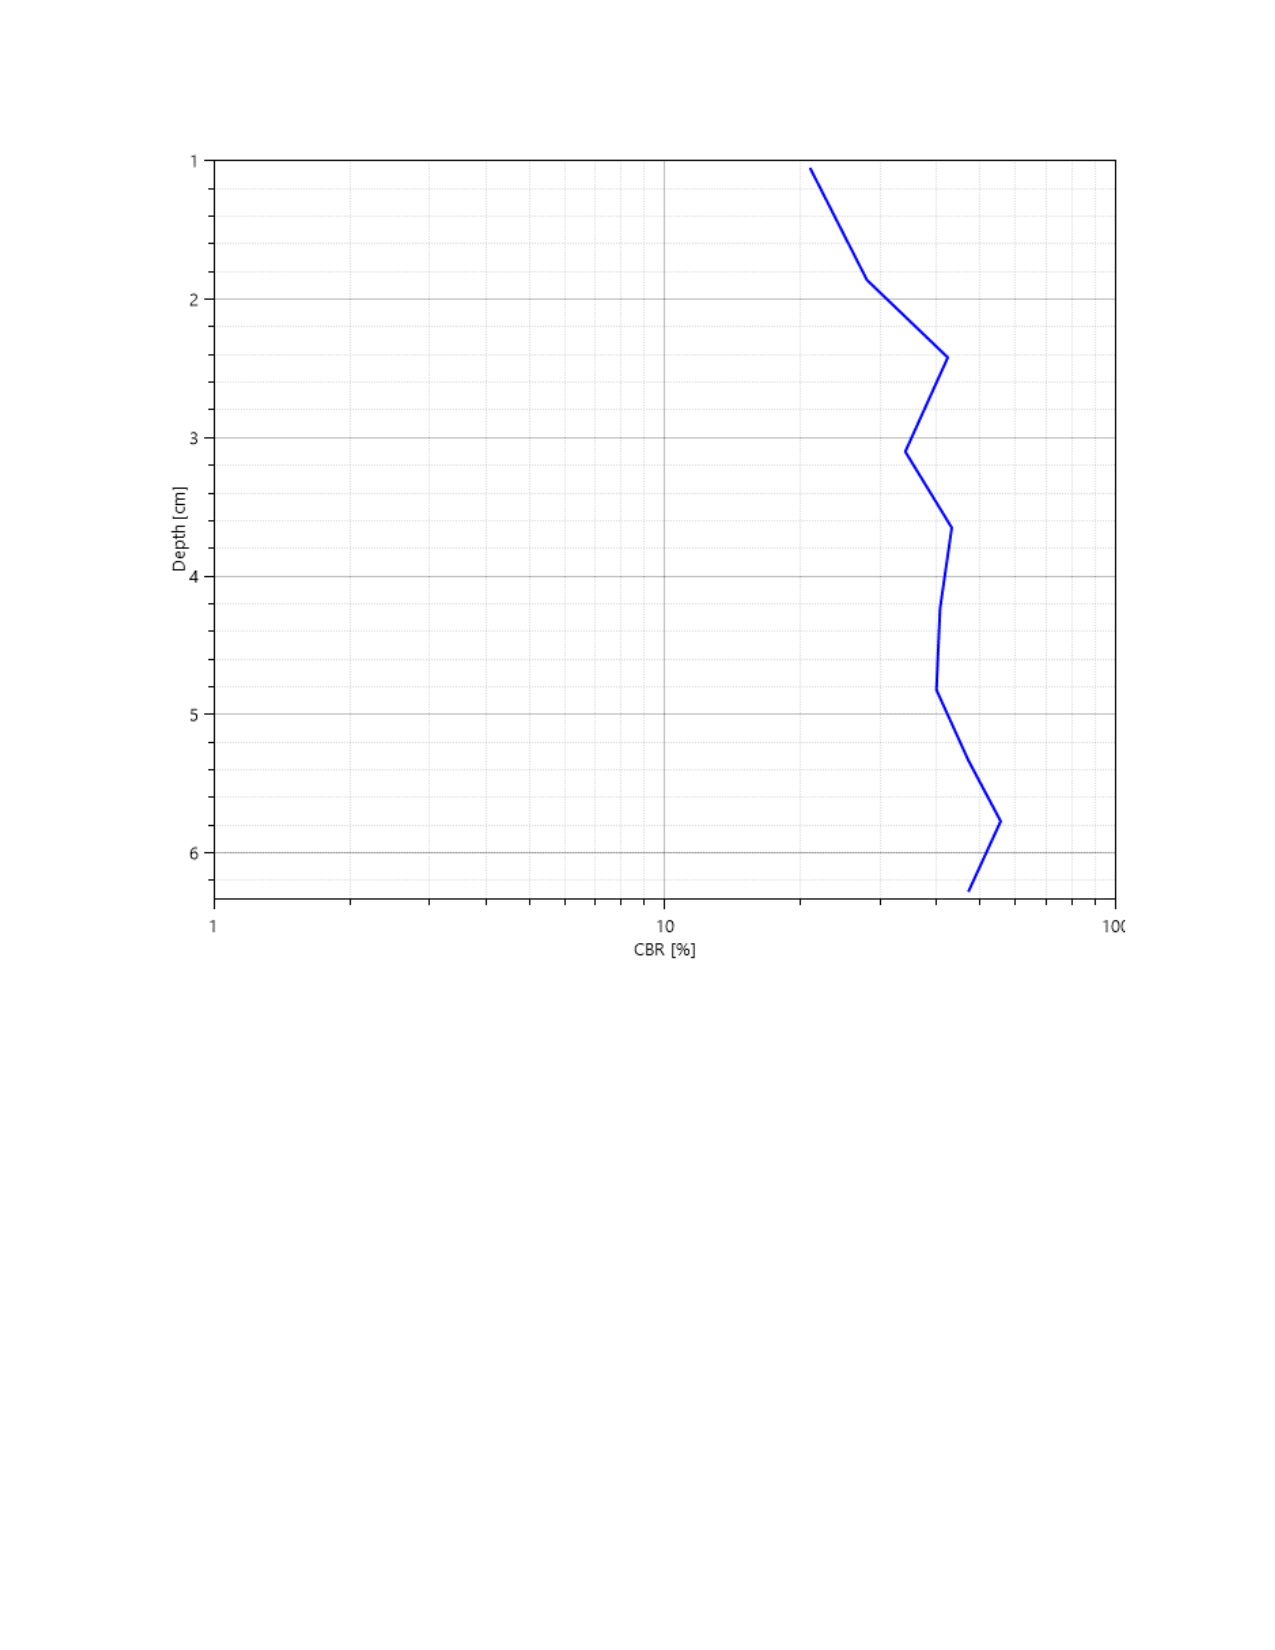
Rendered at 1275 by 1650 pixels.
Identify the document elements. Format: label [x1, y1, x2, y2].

picture [150, 150, 1125, 976]
